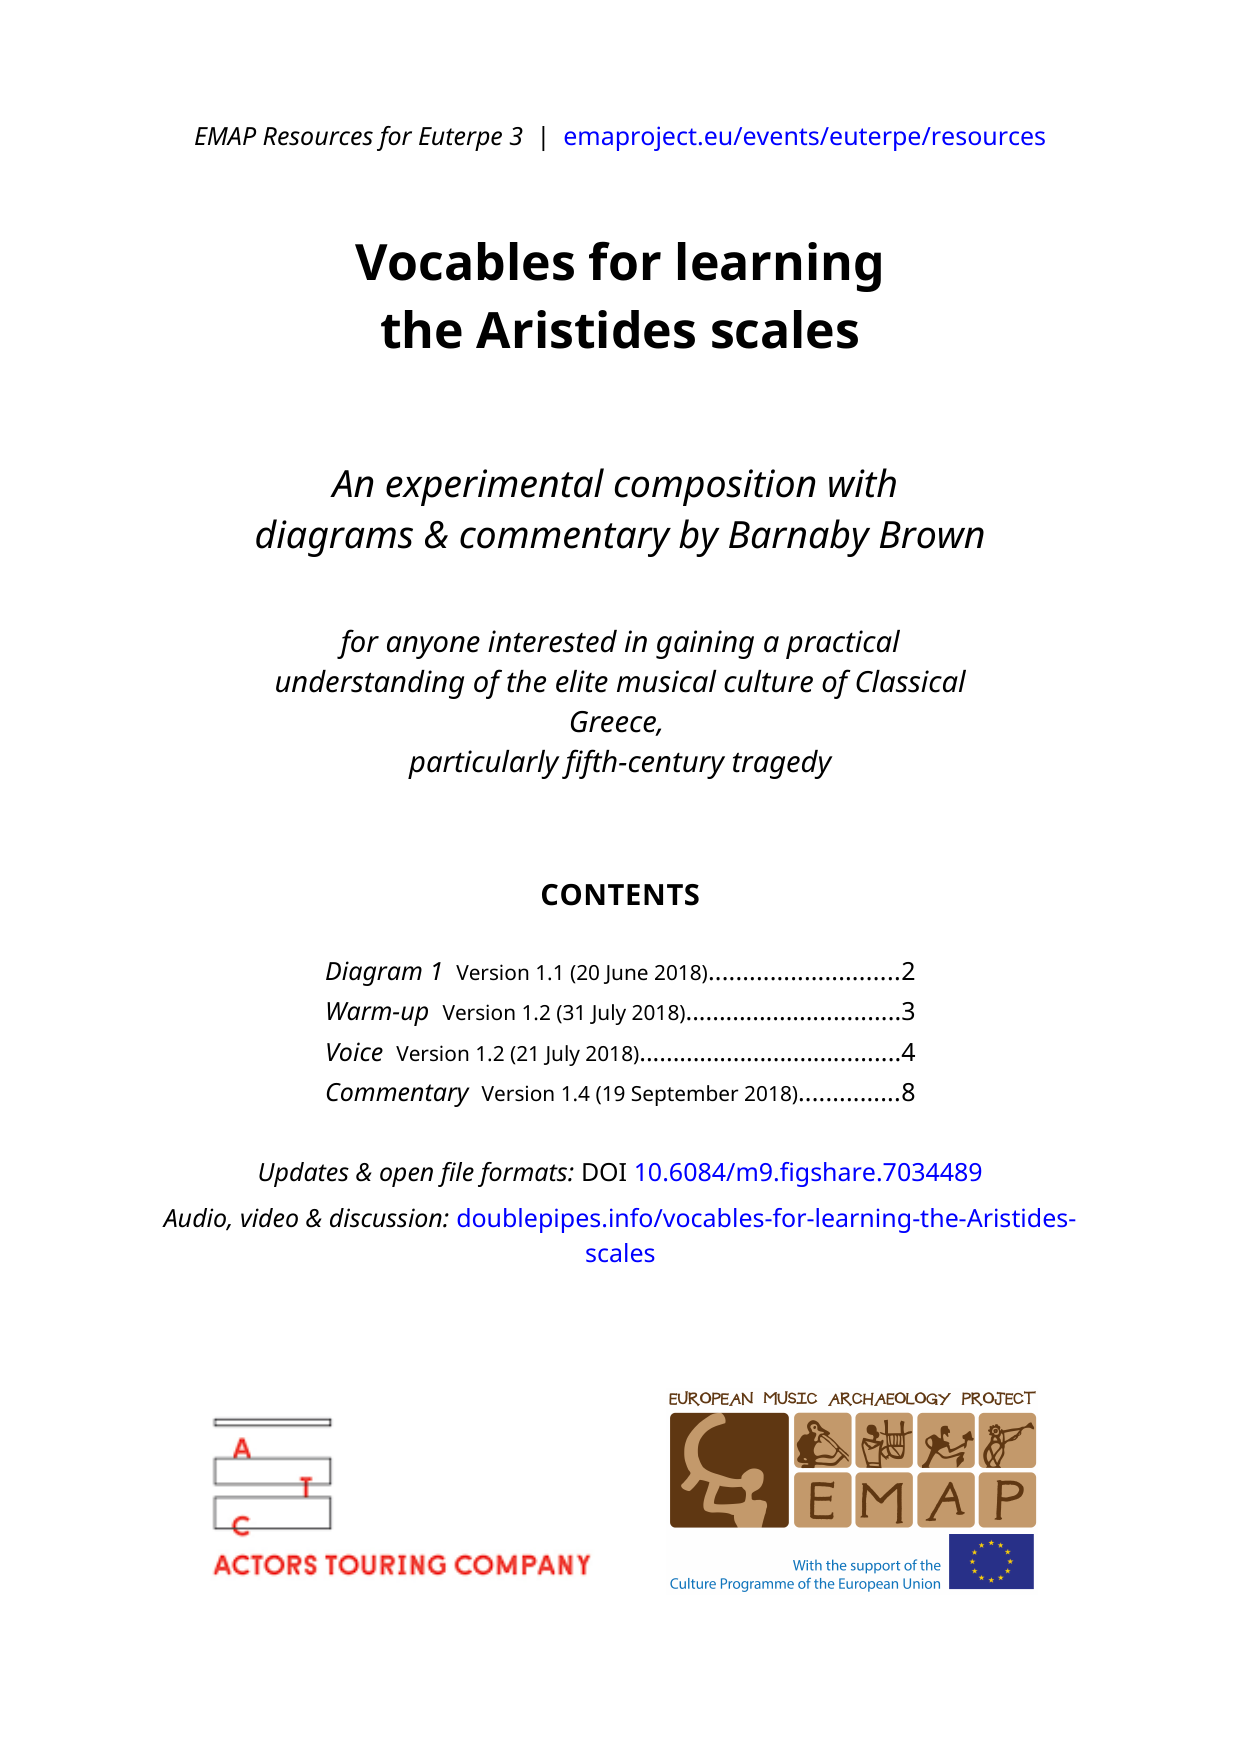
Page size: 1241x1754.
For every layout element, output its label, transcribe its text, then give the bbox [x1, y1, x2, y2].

text Commentary Version 1.4 (19 September 2018) 8 [325, 1074, 915, 1109]
text for anyone interested in gaining a practical understanding of the elite musical culture of Classical Greece, particularly fifth-century tragedy [272, 622, 968, 781]
picture [666, 1388, 1039, 1595]
text Updates & open file formats: DOI 10.6084/m9.figshare.7034489 [148, 1154, 1092, 1189]
picture [201, 1394, 598, 1595]
text CONTENTS [148, 874, 1092, 914]
text the Aristides scales [148, 295, 1092, 363]
text Vocables for learning [148, 227, 1092, 295]
text Audio, video & discussion: doublepipes.info/vocables-for-learning-the-Aristides-scales [148, 1201, 1092, 1269]
text An experimental composition with diagrams & commentary by Barnaby Brown [236, 457, 1004, 559]
text Warm-up Version 1.2 (31 July 2018) 3 [325, 994, 915, 1028]
text Diagram 1 Version 1.1 (20 June 2018) 2 [325, 954, 915, 988]
text Voice Version 1.2 (21 July 2018) 4 [325, 1034, 915, 1068]
text EMAP Resources for Euterpe 3 | emaproject.eu/events/euterpe/resources [148, 118, 1092, 152]
